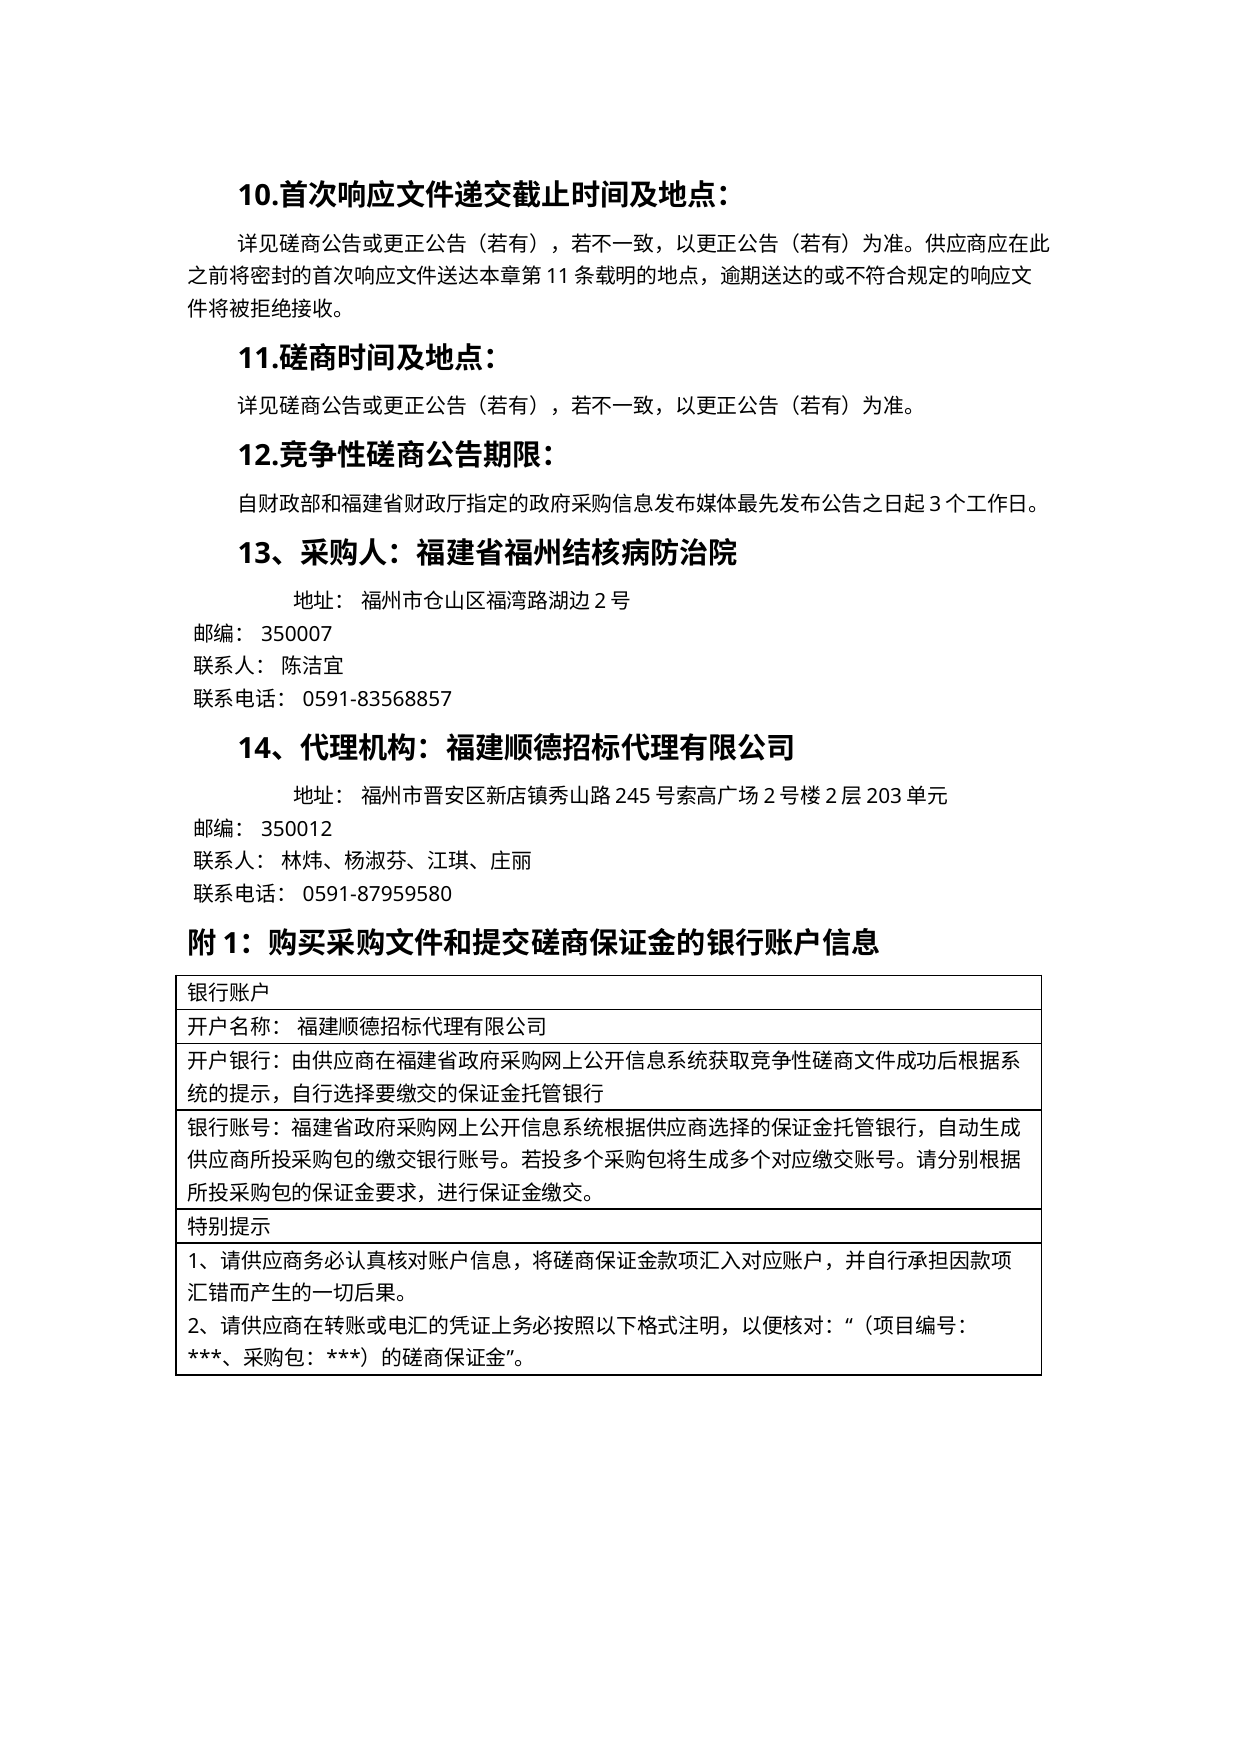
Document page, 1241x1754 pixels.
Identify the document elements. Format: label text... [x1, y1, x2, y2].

text 详见磋商公告或更正公告（若有），若不一致，以更正公告（若有）为准。 [187, 389, 1053, 422]
text 详见磋商公告或更正公告（若有），若不一致，以更正公告（若有）为准。供应商应在此之前将密封的首次响应文件送达本章第11条载明的地点，逾期送达的或不符合规定的响应文件将被拒绝接收。 [187, 227, 1053, 324]
table_cell 银行账号：福建省政府采购网上公开信息系统根据供应商选择的保证金托管银行，自动生成供应商所投采购包的缴交银行账号。若投多个采购包将生成多个对应缴交账号。请分别根据所投采购包的保证金要求，进行保证金缴交。 [177, 1111, 1041, 1208]
text 联系人： 陈洁宜 [187, 649, 1053, 682]
text 邮编： 350012 [187, 812, 1053, 844]
text 附1：购买采购文件和提交磋商保证金的银行账户信息 [187, 909, 1053, 974]
text 11.磋商时间及地点： [187, 324, 1053, 389]
text 14、代理机构：福建顺德招标代理有限公司 [187, 714, 1053, 779]
text 联系电话： 0591-87959580 [187, 877, 1053, 909]
text 自财政部和福建省财政厅指定的政府采购信息发布媒体最先发布公告之日起3个工作日。 [187, 487, 1053, 519]
table_cell 开户银行：由供应商在福建省政府采购网上公开信息系统获取竞争性磋商文件成功后根据系统的提示，自行选择要缴交的保证金托管银行 [177, 1044, 1041, 1109]
table_cell 开户名称： 福建顺德招标代理有限公司 [177, 1010, 1041, 1043]
table_cell 1、请供应商务必认真核对账户信息，将磋商保证金款项汇入对应账户，并自行承担因款项汇错而产生的一切后果。 2、请供应商在转账或电汇的凭证上务必按照以下格式注明，以便核对：“（项目编号：***、采购包：***）的磋商保证金”。 [177, 1244, 1041, 1374]
text 地址： 福州市晋安区新店镇秀山路245号索高广场2号楼2层203单元 [187, 779, 1053, 812]
table_cell 特别提示 [177, 1210, 1041, 1242]
text 12.竞争性磋商公告期限： [187, 422, 1053, 487]
text 联系人： 林炜、杨淑芬、江琪、庄丽 [187, 844, 1053, 877]
table_header 银行账户 [177, 976, 1041, 1008]
text 10.首次响应文件递交截止时间及地点： [187, 162, 1053, 227]
text 邮编： 350007 [187, 617, 1053, 649]
text 地址： 福州市仓山区福湾路湖边2号 [187, 584, 1053, 617]
text 13、采购人：福建省福州结核病防治院 [187, 519, 1053, 584]
text 联系电话： 0591-83568857 [187, 682, 1053, 714]
